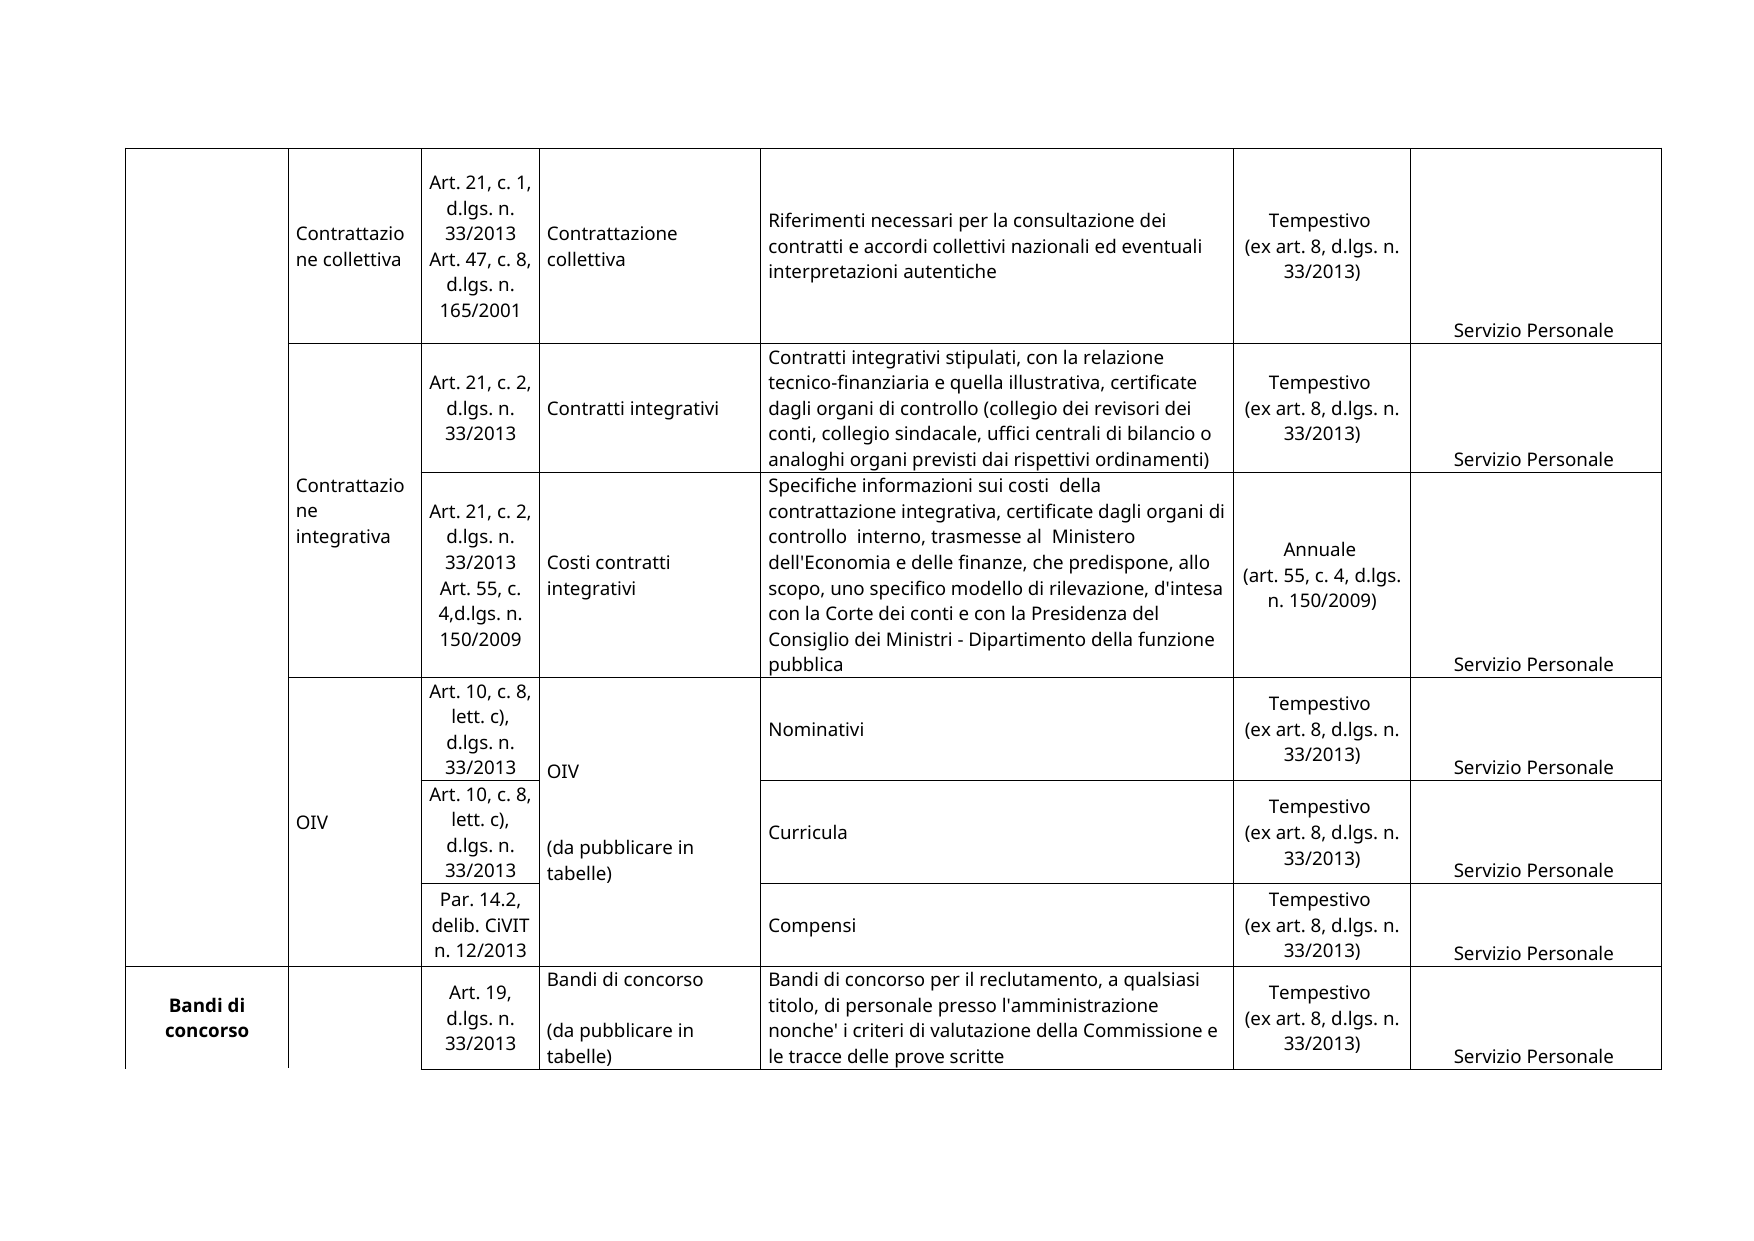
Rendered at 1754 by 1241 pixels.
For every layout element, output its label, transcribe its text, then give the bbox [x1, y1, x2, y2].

table_cell Contratti integrativi [540, 344, 760, 472]
table_cell Contrattazione collettiva [289, 149, 421, 343]
table_cell Curricula [761, 781, 1233, 883]
table_cell Servizio Personale [1411, 967, 1661, 1069]
table_cell Contrattazione integrativa [289, 344, 421, 677]
table_cell Art. 10, c. 8, lett. c), d.lgs. n. 33/2013 [422, 781, 539, 883]
table_cell [288, 967, 421, 1069]
table_cell Art. 21, c. 2, d.lgs. n. 33/2013 Art. 55, c. 4,d.lgs. n. 150/2009 [422, 473, 539, 677]
table_cell Servizio Personale [1411, 884, 1661, 966]
table_cell Contrattazione collettiva [540, 149, 760, 343]
table_cell Nominativi [761, 678, 1233, 780]
table_cell Tempestivo (ex art. 8, d.lgs. n. 33/2013) [1234, 884, 1410, 966]
table_cell Tempestivo (ex art. 8, d.lgs. n. 33/2013) [1234, 678, 1410, 780]
table_cell Servizio Personale [1411, 781, 1661, 883]
table_cell Tempestivo (ex art. 8, d.lgs. n. 33/2013) [1234, 344, 1410, 472]
table_cell Servizio Personale [1411, 149, 1661, 343]
table_cell Riferimenti necessari per la consultazione dei contratti e accordi collettivi nazionali ed eventuali interpretazioni autentiche [761, 149, 1233, 343]
table_cell OIV (da pubblicare in tabelle) [540, 678, 760, 966]
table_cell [1234, 149, 1410, 343]
table_cell Servizio Personale [1411, 678, 1661, 780]
table_cell Bandi di concorso per il reclutamento, a qualsiasi titolo, di personale presso l'amministrazione nonche' i criteri di valutazione della Commissione e le tracce delle prove scritte [761, 967, 1233, 1069]
table_cell Art. 10, c. 8, lett. c), d.lgs. n. 33/2013 [422, 678, 539, 780]
table_cell Par. 14.2, delib. CiVIT n. 12/2013 [422, 884, 539, 966]
table_cell Specifiche informazioni sui costi della contrattazione integrativa, certificate dagli organi di controllo interno, trasmesse al Ministero dell'Economia e delle finanze, che predispone, allo scopo, uno specifico modello di rilevazione, d'intesa con la Corte dei conti e con la Presidenza del Consiglio dei Ministri - Dipartimento della funzione pubblica [761, 473, 1233, 677]
table_cell Art. 21, c. 1, d.lgs. n. 33/2013 Art. 47, c. 8, d.lgs. n. 165/2001 [422, 149, 539, 343]
table_cell Tempestivo (ex art. 8, d.lgs. n. 33/2013) [1234, 781, 1410, 883]
table_cell Tempestivo (ex art. 8, d.lgs. n. 33/2013) [1234, 967, 1410, 1069]
table_cell Servizio Personale [1411, 344, 1661, 472]
table_cell Compensi [761, 884, 1233, 966]
table_cell Art. 21, c. 2, d.lgs. n. 33/2013 [422, 344, 539, 472]
table_cell Contratti integrativi stipulati, con la relazione tecnico-finanziaria e quella illustrativa, certificate dagli organi di controllo (collegio dei revisori dei conti, collegio sindacale, uffici centrali di bilancio o analoghi organi previsti dai rispettivi ordinamenti) [761, 344, 1233, 472]
table_cell Servizio Personale [1411, 473, 1661, 677]
table_cell Art. 19, d.lgs. n. 33/2013 [422, 967, 539, 1069]
table_cell Bandi di concorso (da pubblicare in tabelle) [540, 967, 760, 1069]
table_cell Bandi di concorso [126, 967, 288, 1069]
table_cell OIV [289, 678, 421, 966]
table_cell Costi contratti integrativi [540, 473, 760, 677]
table_cell Annuale (art. 55, c. 4, d.lgs. n. 150/2009) [1234, 473, 1410, 677]
